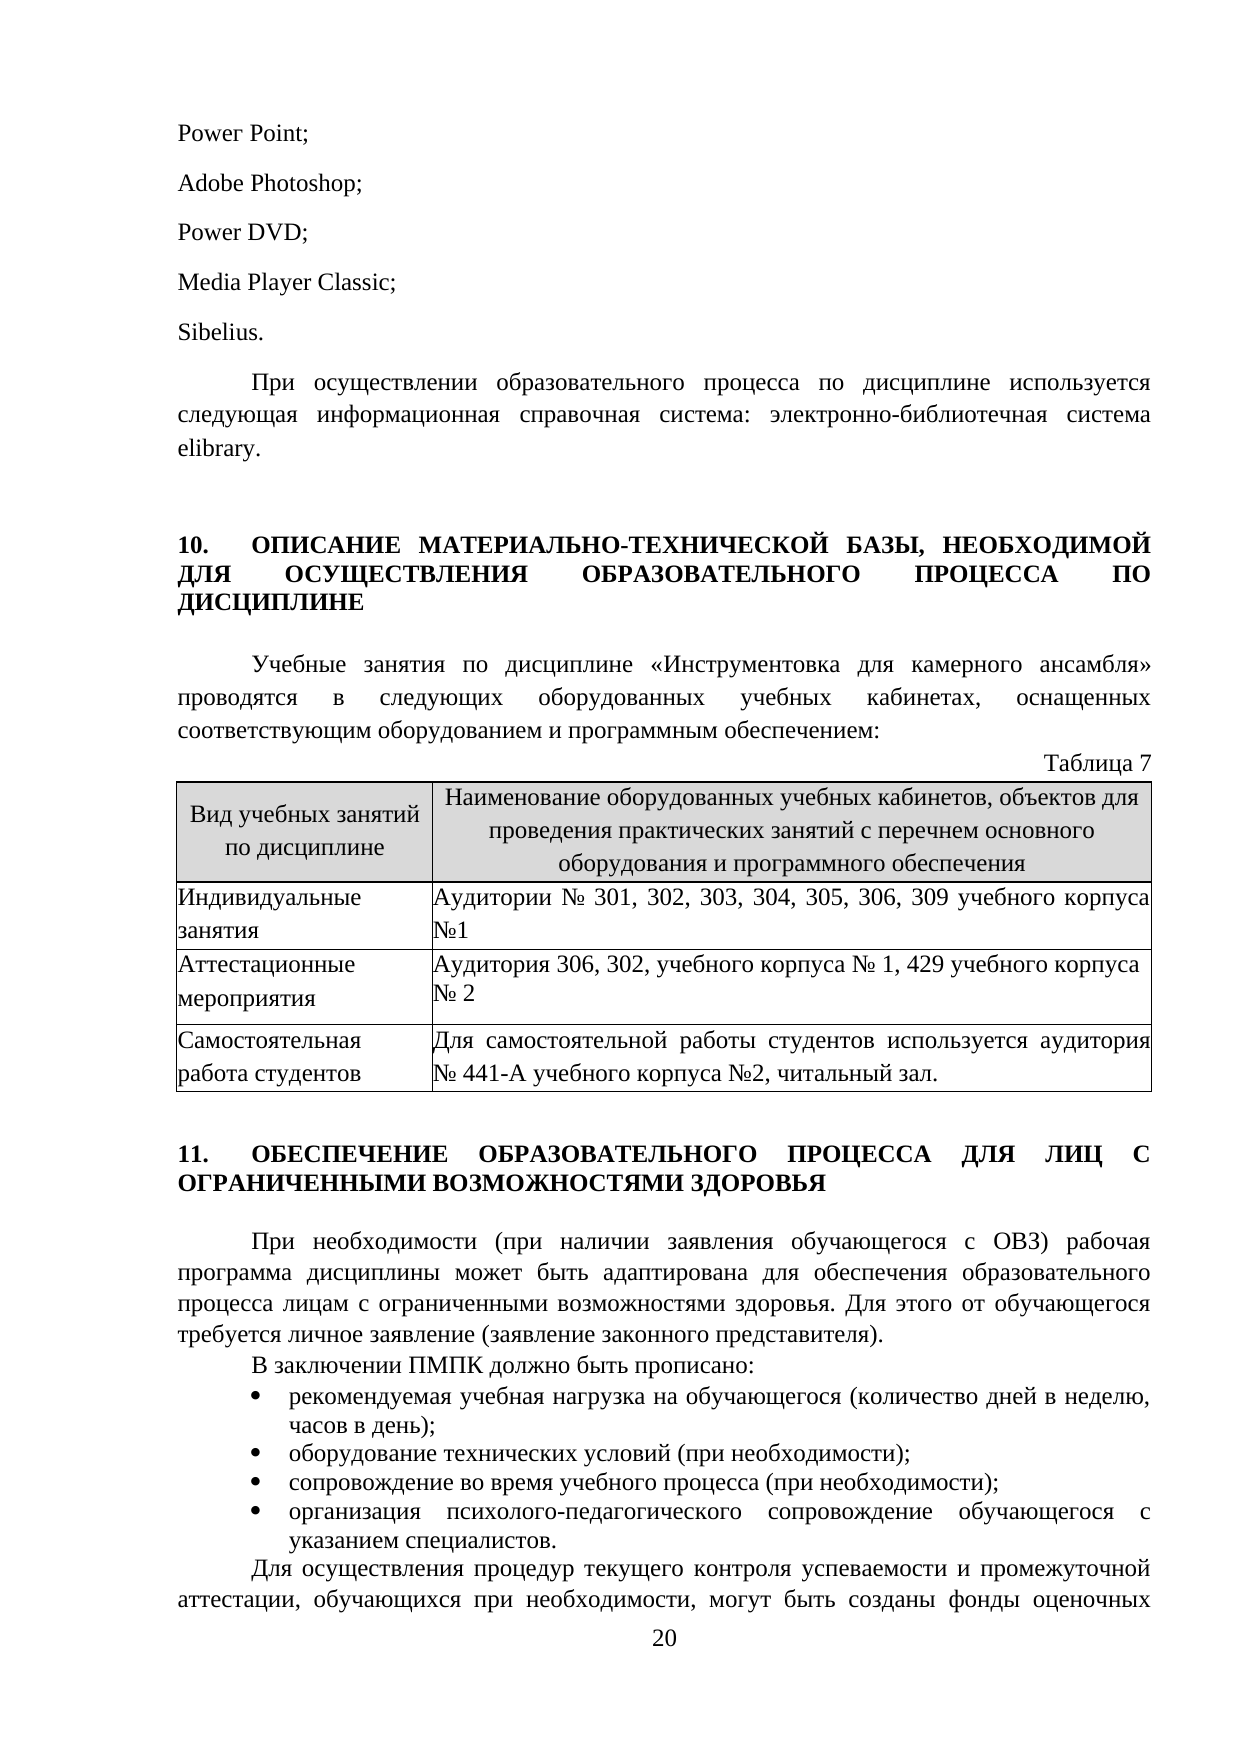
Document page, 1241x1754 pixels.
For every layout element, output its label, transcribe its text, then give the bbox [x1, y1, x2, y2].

table_header Наименование оборудованных учебных кабинетов, объектов для проведения практических занятий с перечнем основного оборудования и программного обеспечения [433, 783, 1151, 881]
table_cell Индивидуальные занятия [177, 883, 432, 948]
table_header Вид учебных занятий по дисциплине [177, 783, 432, 881]
table_cell Аттестационные мероприятия [177, 950, 432, 1024]
table_cell Аудитории № 301, 302, 303, 304, 305, 306, 309 учебного корпуса №1 [433, 883, 1151, 948]
text В заключении ПМПК должно быть прописано: [177, 1350, 1152, 1379]
list сопровождение во время учебного процесса (при необходимости); [251, 1467, 1152, 1496]
text Таблица 7 [177, 748, 1152, 777]
table_cell Самостоятельная работа студентов [177, 1025, 432, 1091]
text Adobe Photoshop; [177, 168, 1152, 197]
table_cell Для самостоятельной работы студентов используется аудитория № 441-А учебного корпуса №2, читальный зал. [433, 1025, 1151, 1091]
subtitle ОБЕСПЕЧЕНИЕ ОБРАЗОВАТЕЛЬНОГО ПРОЦЕССА ДЛЯ ЛИЦ С ОГРАНИЧЕННЫМИ ВОЗМОЖНОСТЯМИ ЗДОРОВЬЯ [177, 1139, 1152, 1197]
text Media Player Classic; [177, 267, 1152, 296]
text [177, 1553, 1152, 1613]
text При необходимости (при наличии заявления обучающегося с ОВЗ) рабочая программа дисциплины может быть адаптирована для обеспечения образовательного процесса лицам с ограниченными возможностями здоровья. Для этого от обучающегося требуется личное заявление (заявление законного представителя). [177, 1226, 1152, 1348]
list оборудование технических условий (при необходимости); [251, 1438, 1152, 1467]
list организация психолого-педагогического сопровождение обучающегося с указанием специалистов. [251, 1496, 1152, 1553]
text При осуществлении образовательного процесса по дисциплине используется следующая информационная справочная система: электронно-библиотечная система elibrary. [177, 367, 1152, 461]
text Powег Роint; [177, 118, 1152, 147]
list рекомендуемая учебная нагрузка на обучающегося (количество дней в неделю, часов в день); [251, 1381, 1152, 1438]
table_cell Аудитория 306, 302, учебного корпуса № 1, 429 учебного корпуса № 2 [433, 950, 1151, 1024]
text Учебные занятия по дисциплине «Инструментовка для камерного ансамбля» проводятся в следующих оборудованных учебных кабинетах, оснащенных соответствующим оборудованием и программным обеспечением: [177, 649, 1152, 744]
text Sibelius. [177, 317, 1152, 346]
subtitle ОПИСАНИЕ МАТЕРИАЛЬНО-ТЕХНИЧЕСКОЙ БАЗЫ, НЕОБХОДИМОЙ ДЛЯ ОСУЩЕСТВЛЕНИЯ ОБРАЗОВАТЕЛЬНОГО ПРОЦЕССА ПО ДИСЦИПЛИНЕ [177, 530, 1152, 616]
text Power DVD; [177, 217, 1152, 246]
